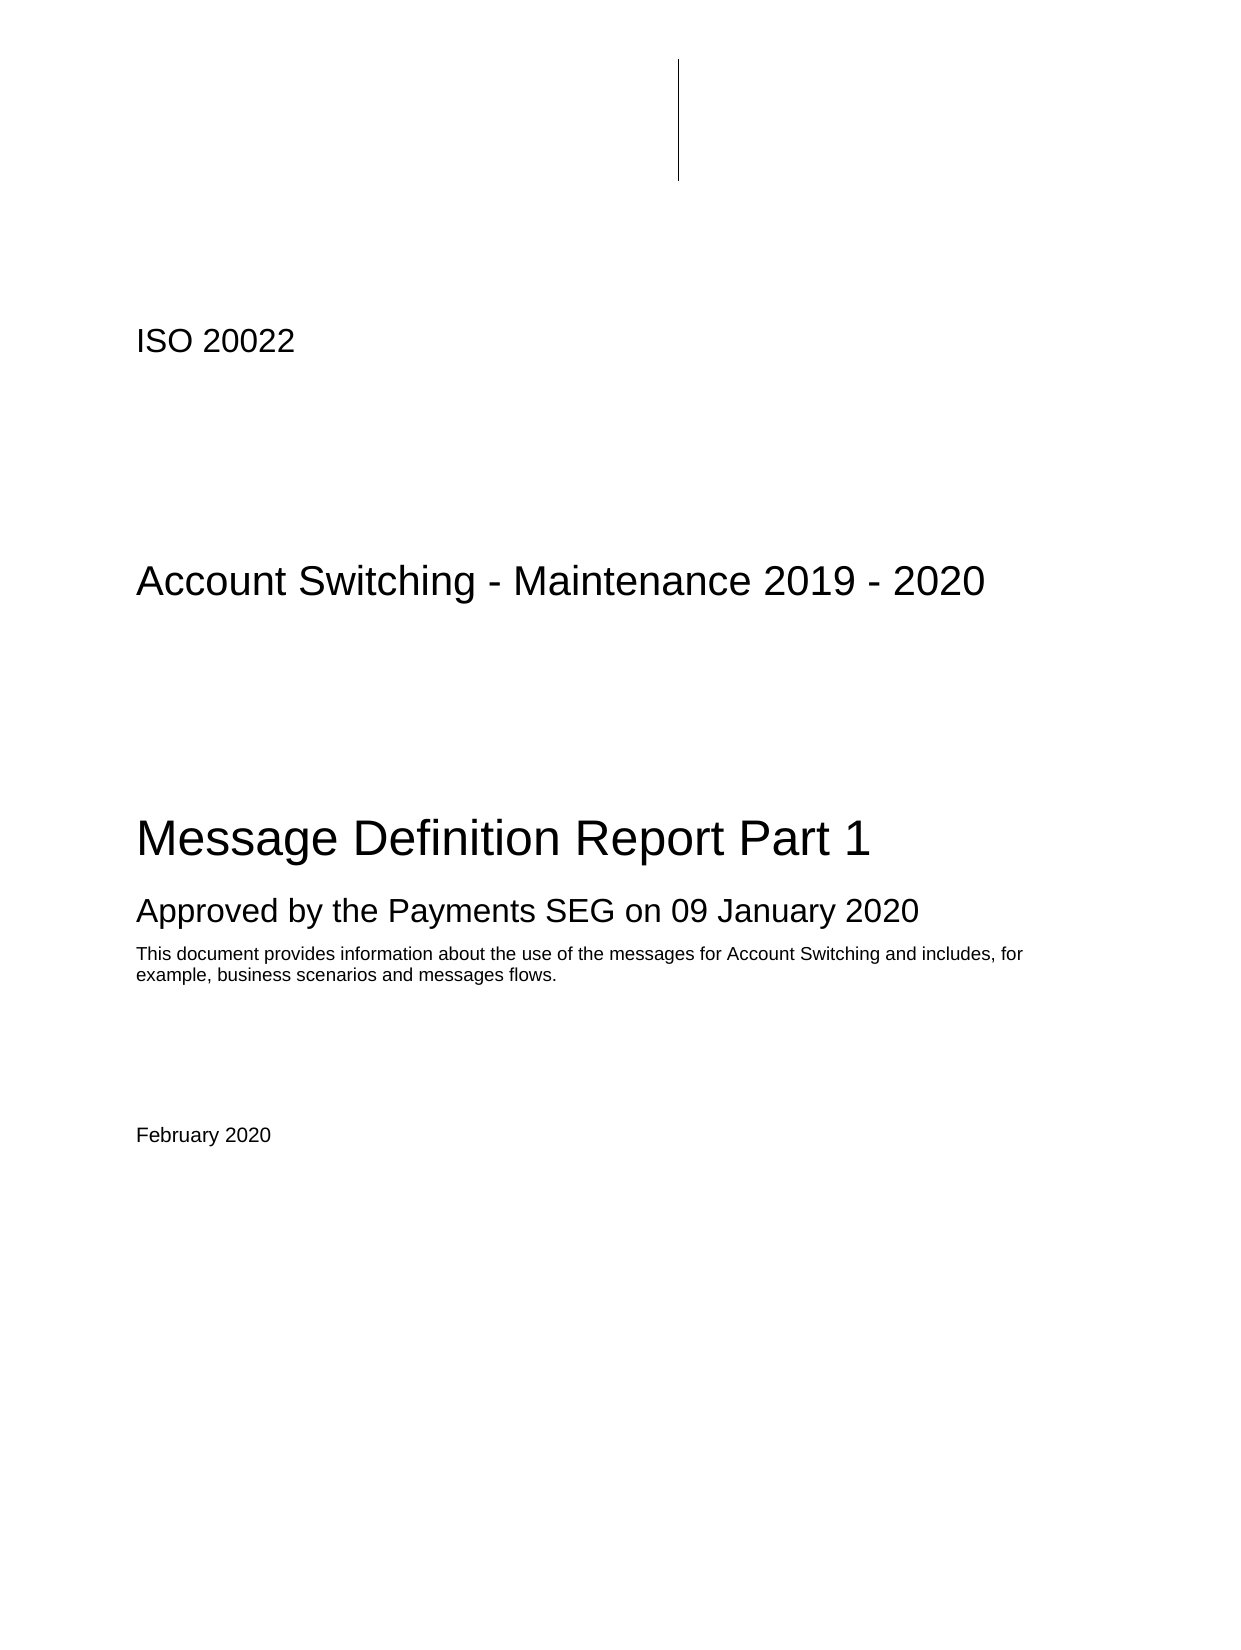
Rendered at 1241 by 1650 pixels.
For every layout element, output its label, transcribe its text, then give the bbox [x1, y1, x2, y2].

text February 2020 [136, 1123, 1104, 1147]
subtitle Approved by the Payments SEG on 09 January 2020 [136, 891, 1104, 930]
title This document provides information about the use of the messages for Account Switching and includes, for example, business scenarios and messages flows. [136, 942, 1104, 985]
text Account Switching - Maintenance 2019 - 2020 [136, 556, 1104, 604]
title Message Definition Report Part 1 [136, 809, 1104, 866]
text ISO 20022 [136, 322, 1104, 360]
